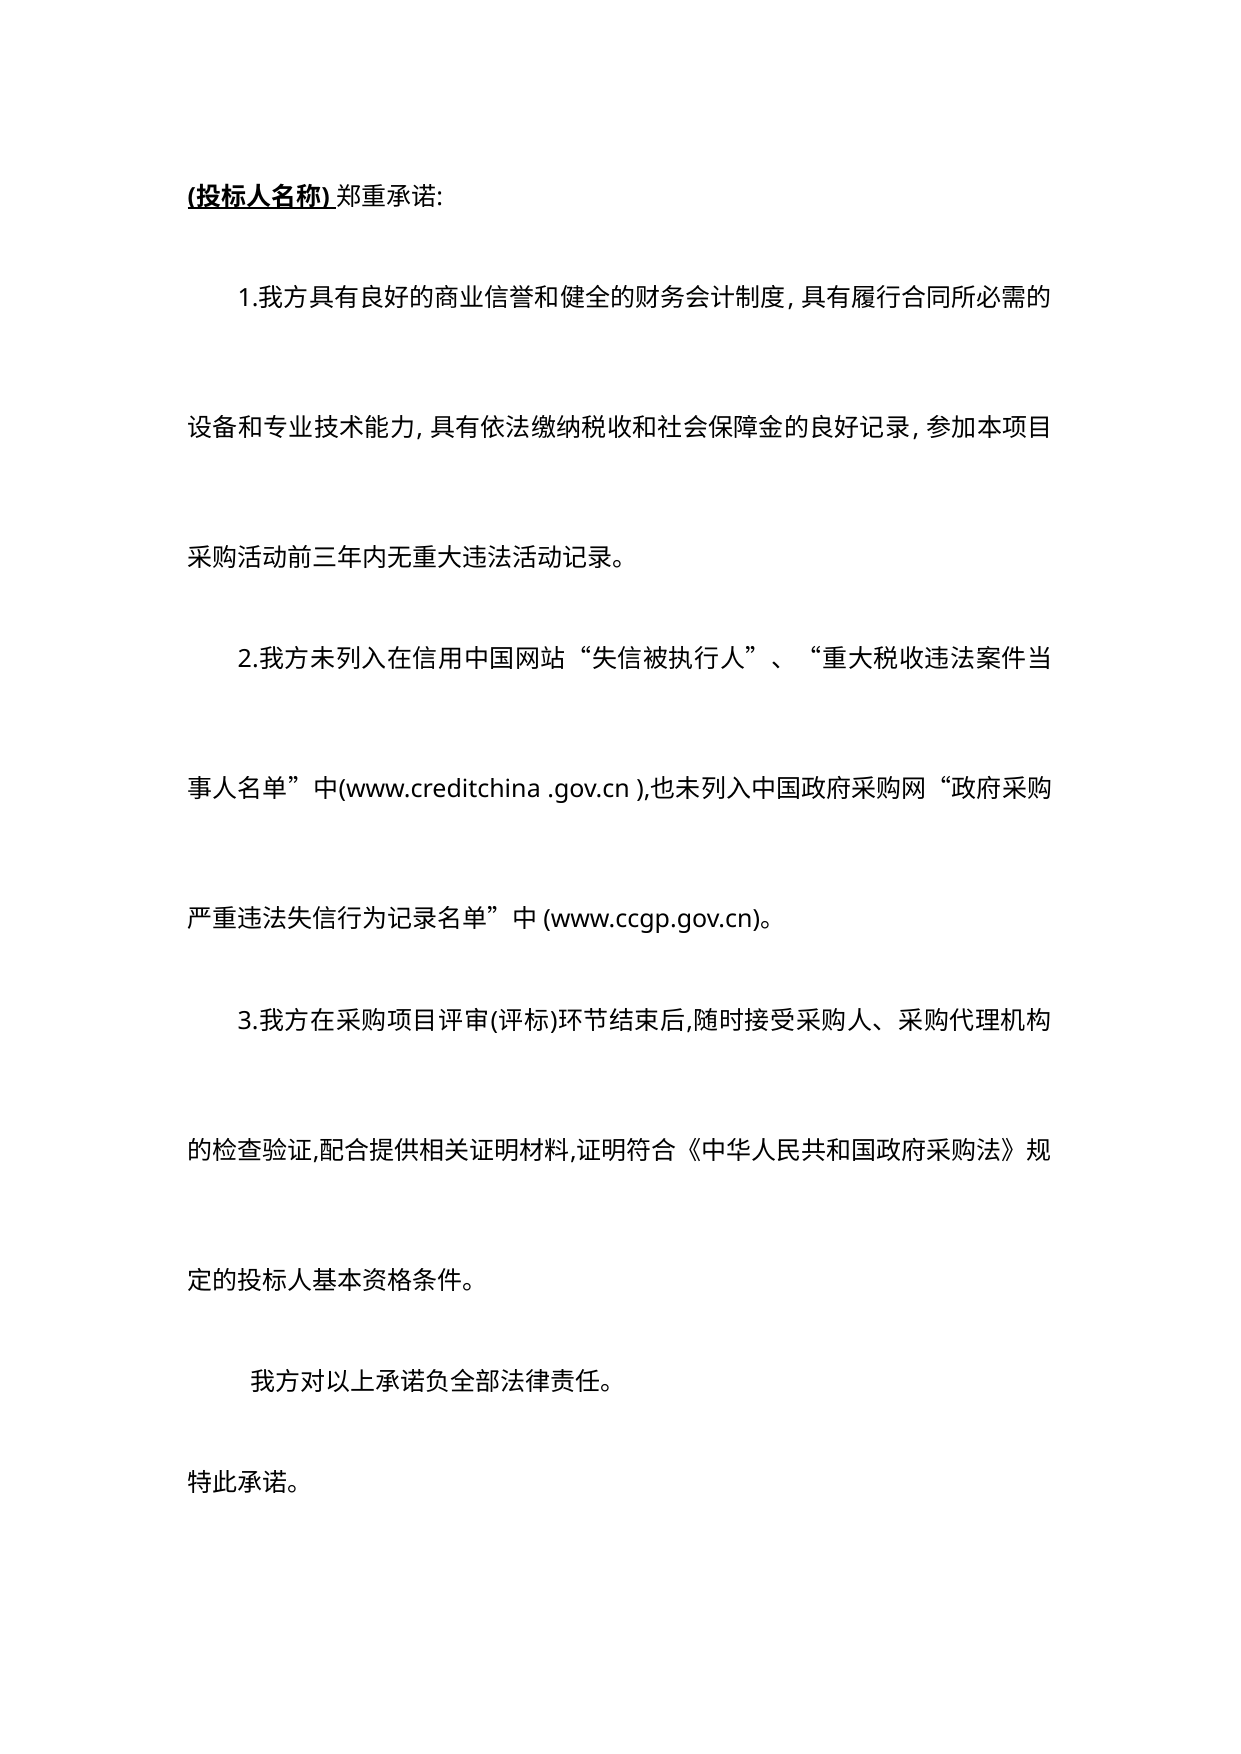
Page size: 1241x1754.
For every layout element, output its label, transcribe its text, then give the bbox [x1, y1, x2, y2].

text 3.我方在采购项目评审(评标)环节结束后,随时接受采购人、采购代理机构的检查验证,配合提供相关证明材料,证明符合《中华人民共和国政府采购法》规定的投标人基本资格条件。 [187, 986, 1053, 1311]
text 特此承诺。 [187, 1448, 1053, 1513]
text 我方对以上承诺负全部法律责任。 [187, 1347, 1053, 1412]
text 2.我方未列入在信用中国网站“失信被执行人”、“重大税收违法案件当事人名单”中(www.creditchina .gov.cn ),也未列入中国政府采购网“政府采购严重违法失信行为记录名单”中 (www.ccgp.gov.cn)。 [187, 624, 1053, 949]
text 1.我方具有良好的商业信誉和健全的财务会计制度, 具有履行合同所必需的设备和专业技术能力, 具有依法缴纳税收和社会保障金的良好记录, 参加本项目采购活动前三年内无重大违法活动记录。 [187, 263, 1053, 588]
text (投标人名称) 郑重承诺: [187, 162, 1053, 227]
